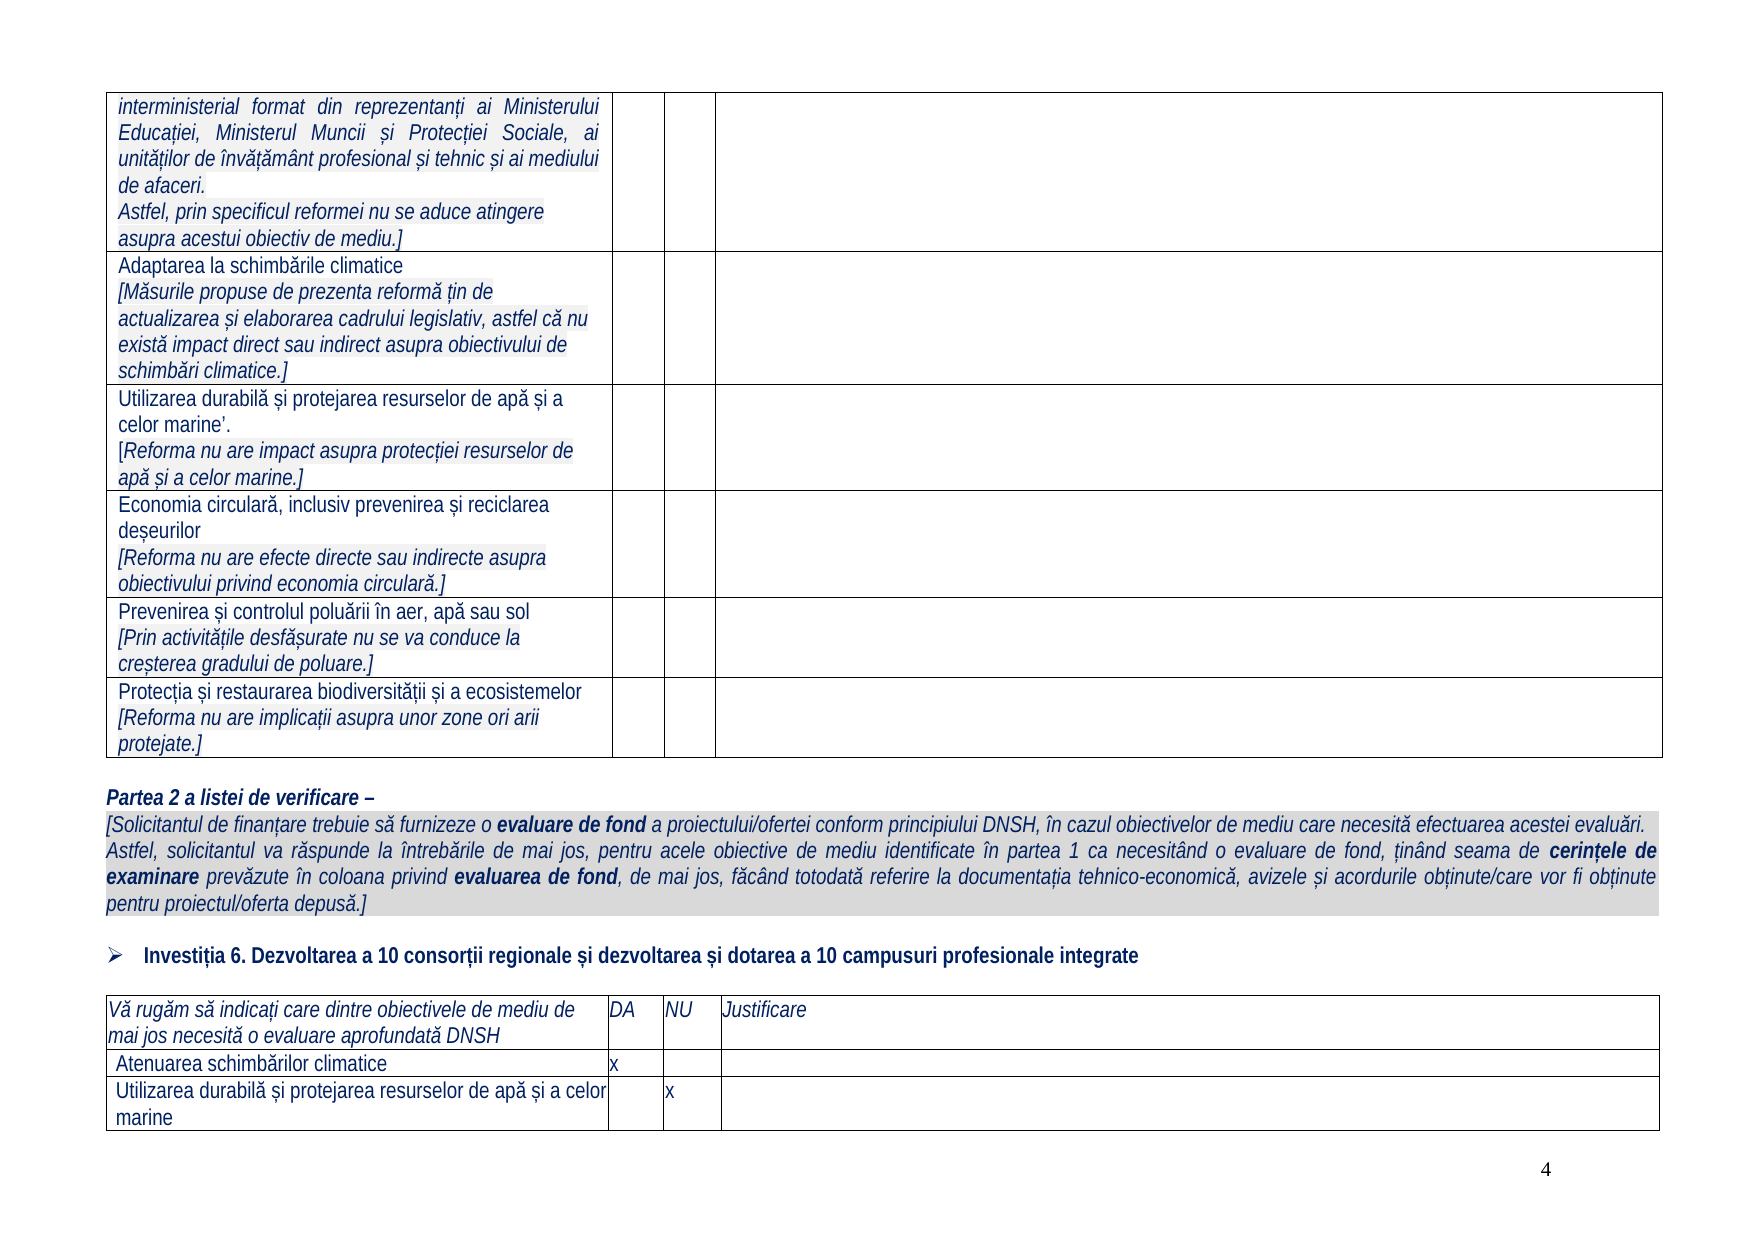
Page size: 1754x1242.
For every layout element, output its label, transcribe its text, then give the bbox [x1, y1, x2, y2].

table_cell [716, 252, 1662, 384]
table_cell [665, 678, 715, 757]
table_cell [716, 678, 1662, 757]
table_cell [716, 93, 1662, 251]
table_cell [107, 1077, 608, 1130]
table_cell [613, 598, 664, 677]
table_cell [613, 93, 664, 251]
table_header DA [609, 996, 663, 1049]
table_cell [722, 1050, 1659, 1076]
list Investiția 6. Dezvoltarea a 10 consorții regionale și dezvoltarea și dotarea a 10 campusuri profesionale integrate [106, 942, 1659, 969]
table_header NU [664, 996, 721, 1049]
table_cell Prevenirea și controlul poluării în aer, apă sau sol [Prin activitățile desfășurate nu se va conduce la creșterea gradului de poluare.] [107, 598, 612, 677]
table_cell [665, 252, 715, 384]
table_cell [716, 598, 1662, 677]
table_cell Adaptarea la schimbările climatice [Măsurile propuse de prezenta reformă țin de actualizarea și elaborarea cadrului legislativ, astfel că nu există impact direct sau indirect asupra obiectivului de schimbări climatice.] [107, 252, 612, 384]
table_cell [613, 678, 664, 757]
table_cell x [609, 1050, 663, 1076]
table_cell [665, 598, 715, 677]
table_cell Protecția și restaurarea biodiversității și a ecosistemelor [Reforma nu are implicații asupra unor zone ori arii protejate.] [107, 678, 612, 757]
table_cell [665, 491, 715, 597]
table_cell [613, 385, 664, 490]
table_cell [716, 385, 1662, 490]
table_cell x [664, 1077, 721, 1130]
table_cell [664, 1050, 721, 1076]
text Partea 2 a listei de verificare – [106, 784, 1659, 811]
table_cell [609, 1077, 663, 1130]
table_header Justificare [722, 996, 1659, 1049]
table_cell [665, 385, 715, 490]
text [Solicitantul de finanțare trebuie să furnizeze o evaluare de fond a proiectului/ofertei conform principiului DNSH, în cazul obiectivelor de mediu care necesită efectuarea acestei evaluări. [106, 811, 1659, 837]
table_cell Atenuarea schimbărilor climatice [107, 1050, 608, 1076]
table_cell [716, 491, 1662, 597]
table_header Vă rugăm să indicați care dintre obiectivele de mediu de mai jos necesită o evaluare aprofundată DNSH [107, 996, 608, 1049]
table_cell [665, 93, 715, 251]
table_cell [613, 252, 664, 384]
table_cell [722, 1077, 1659, 1130]
table_cell Economia circulară, inclusiv prevenirea și reciclarea deșeurilor [Reforma nu are efecte directe sau indirecte asupra obiectivului privind economia circulară.] [107, 491, 612, 597]
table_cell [107, 93, 612, 251]
table_cell Utilizarea durabilă și protejarea resurselor de apă și a celor marine’. [Reforma nu are impact asupra protecției resurselor de apă și a celor marine.] [107, 385, 612, 490]
table_cell [613, 491, 664, 597]
text Astfel, solicitantul va răspunde la întrebările de mai jos, pentru acele obiective de mediu identificate în partea 1 ca necesitând o evaluare de fond, ținând seama de cerințele de examinare prevăzute în coloana privind evaluarea de fond, de mai jos, făcând totodată referire la documentația tehnico-economică, avizele și acordurile obținute/care vor fi obținute pentru proiectul/oferta depusă.] [106, 837, 1659, 916]
